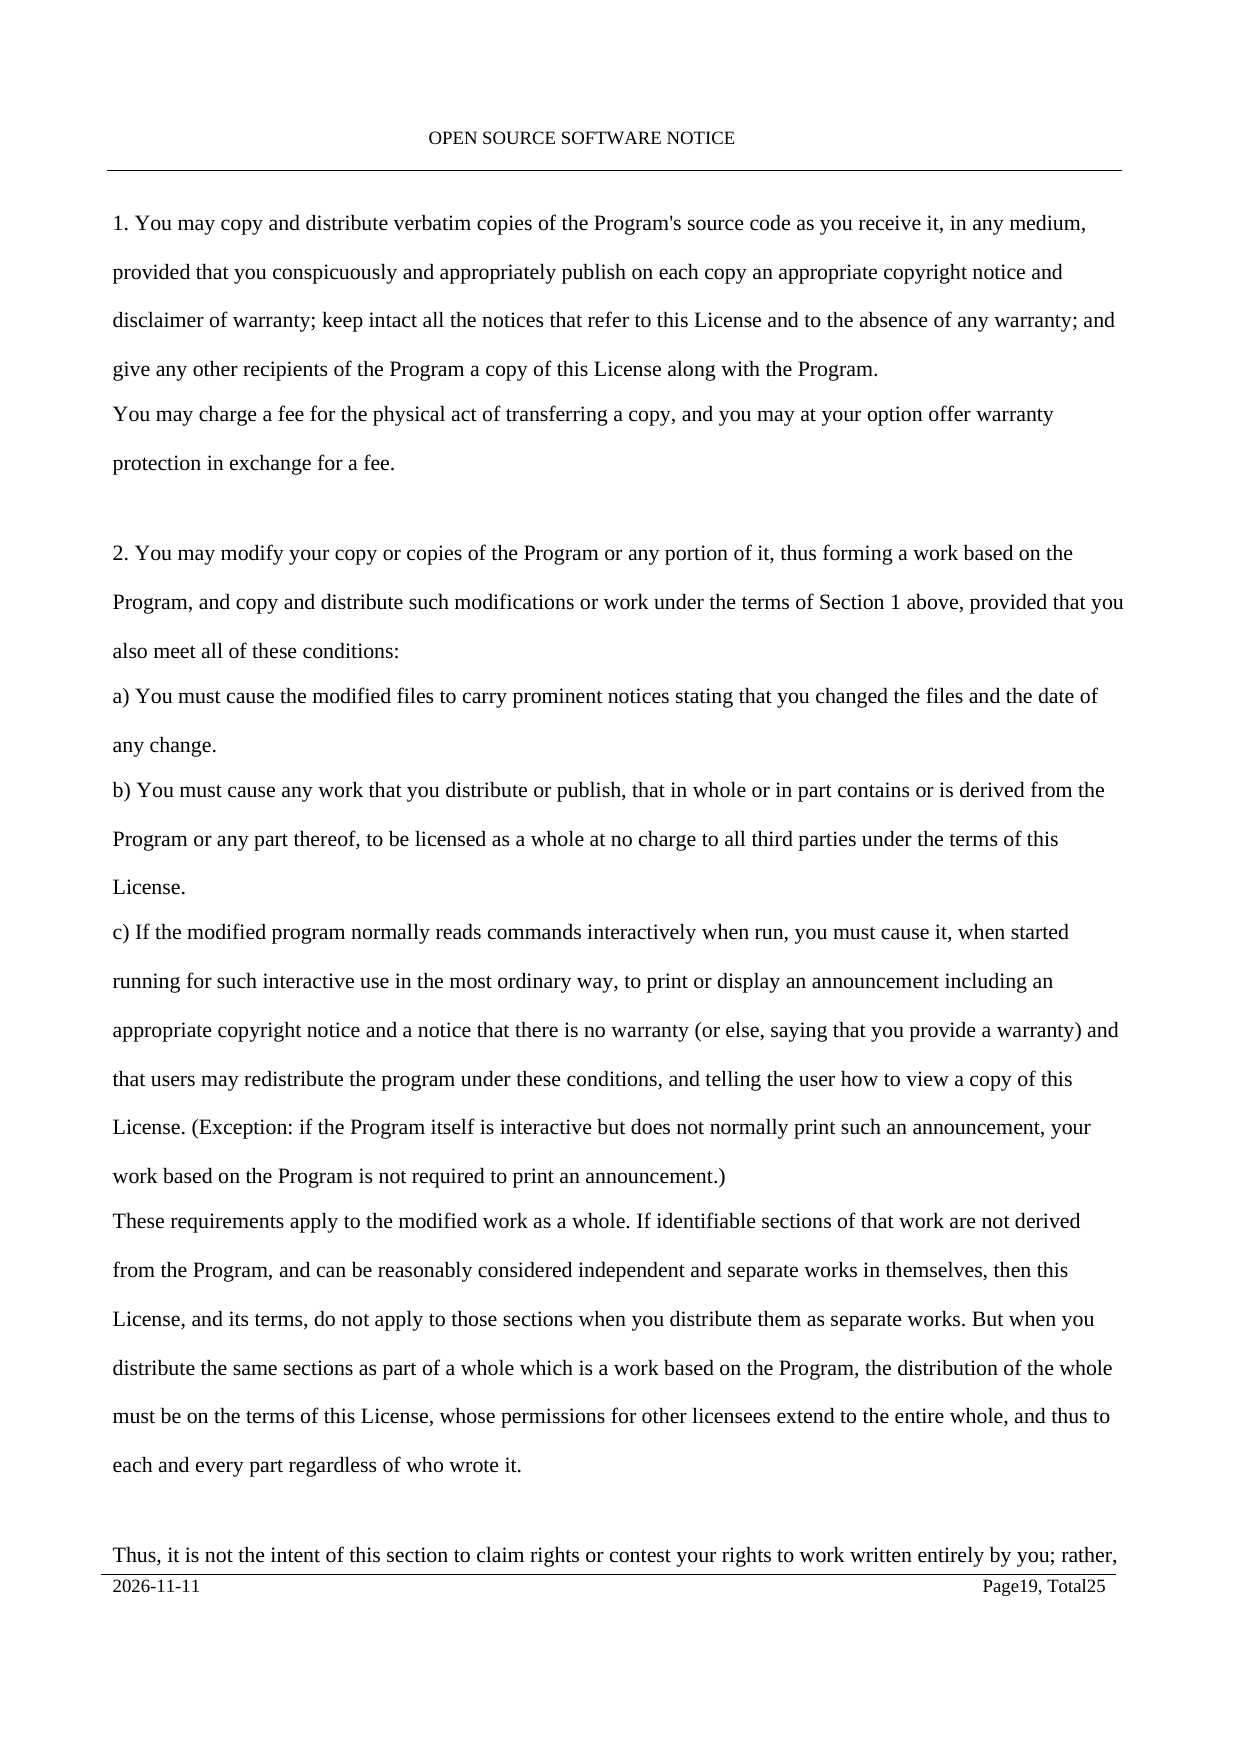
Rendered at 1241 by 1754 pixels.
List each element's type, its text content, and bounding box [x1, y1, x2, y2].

text a) You must cause the modified files to carry prominent notices stating that you changed the files and the date of any change. [112, 679, 1128, 761]
text b) You must cause any work that you distribute or publish, that in whole or in part contains or is derived from the Program or any part thereof, to be licensed as a whole at no charge to all third parties under the terms of this License. [112, 773, 1128, 903]
text c) If the modified program normally reads commands interactively when run, you must cause it, when started running for such interactive use in the most ordinary way, to print or display an announcement including an appropriate copyright notice and a notice that there is no warranty (or else, saying that you provide a warranty) and that users may redistribute the program under these conditions, and telling the user how to view a copy of this License. (Exception: if the Program itself is interactive but does not normally print such an announcement, your work based on the Program is not required to print an announcement.) [112, 916, 1128, 1192]
text 1. You may copy and distribute verbatim copies of the Program's source code as you receive it, in any medium, provided that you conspicuously and appropriately publish on each copy an appropriate copyright notice and disclaimer of warranty; keep intact all the notices that refer to this License and to the absence of any warranty; and give any other recipients of the Program a copy of this License along with the Program. [112, 206, 1128, 385]
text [112, 1538, 1128, 1571]
text 2. You may modify your copy or copies of the Program or any portion of it, thus forming a work based on the Program, and copy and distribute such modifications or work under the terms of Section 1 above, provided that you also meet all of these conditions: [112, 537, 1128, 667]
text These requirements apply to the modified work as a whole. If identifiable sections of that work are not derived from the Program, and can be reasonably considered independent and separate works in themselves, then this License, and its terms, do not apply to those sections when you distribute them as separate works. But when you distribute the same sections as part of a whole which is a work based on the Program, the distribution of the whole must be on the terms of this License, whose permissions for other licensees extend to the entire whole, and thus to each and every part regardless of who wrote it. [112, 1204, 1128, 1481]
text You may charge a fee for the physical act of transferring a copy, and you may at your option offer warranty protection in exchange for a fee. [112, 398, 1128, 479]
